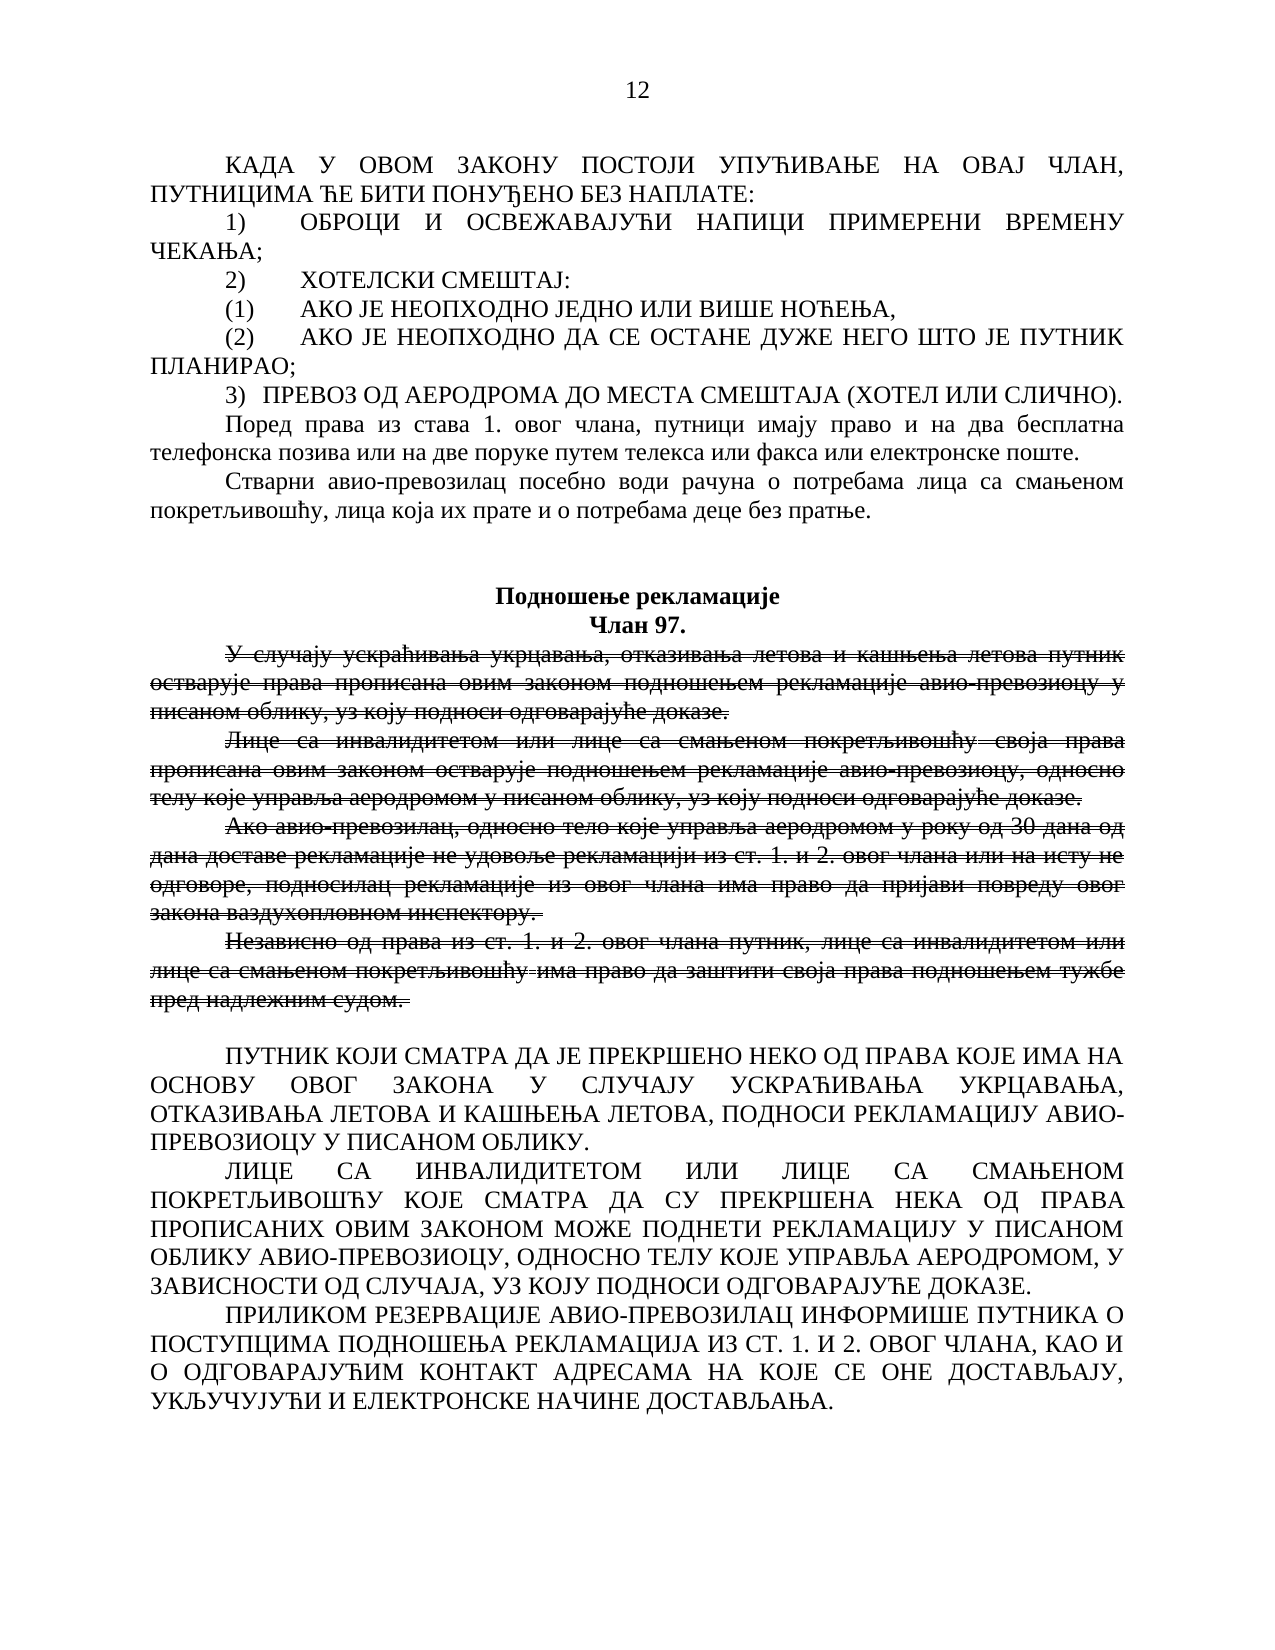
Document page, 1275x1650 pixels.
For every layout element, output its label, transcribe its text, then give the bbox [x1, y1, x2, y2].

text Лице са инвалидитетом или лице са смањеном покретљивошћу своја права прописана овим законом остварује подношењем рекламације авио-превозиоцу, односно телу које управља аеродромом у писаном облику, уз коју подноси одговарајуће доказе. [150, 773, 1125, 811]
text Члан 97. [225, 610, 1050, 639]
text Лице са инвалидитетом или лице са смањеном покретљивошћу своја права прописана овим законом остварује подношењем рекламације авио-превозиоцу, односно телу које управља аеродромом у писаном облику, уз коју подноси одговарајуће доказе. [150, 725, 1125, 769]
text У случају ускраћивања укрцавања, отказивања летова и кашњења летова путник остварује права прописана овим законом подношењем рекламације авио-превозиоцу у писаном облику, уз коју подноси одговарајуће доказе. [150, 639, 1125, 683]
text 3) ПРЕВОЗ ОД АЕРОДРОМА ДО МЕСТА СМЕШТАЈА (ХОТЕЛ ИЛИ СЛИЧНО). [150, 380, 1125, 409]
text Ако авио-превозилац, односно тело које управља аеродромом у року од 30 дана од дана доставе рекламације не удовоље рекламацији из ст. 1. и 2. овог члана или на исту не одговоре, подносилац рекламације из овог члана има право да пријави повреду овог закона ваздухопловном инспектору. [150, 888, 1125, 926]
text 1) ОБРОЦИ И ОСВЕЖАВАЈУЋИ НАПИЦИ ПРИМЕРЕНИ ВРЕМЕНУ ЧЕКАЊА; [150, 207, 1125, 265]
text Подношење рекламације [225, 581, 1050, 610]
text (2) АКО ЈЕ НЕОПХОДНО ДА СЕ ОСТАНЕ ДУЖЕ НЕГО ШТО ЈЕ ПУТНИК ПЛАНИРАО; [150, 322, 1125, 380]
text ПУТНИК КОЈИ СМАТРА ДА ЈЕ ПРЕКРШЕНО НЕКО ОД ПРАВА КОЈЕ ИМА НА ОСНОВУ ОВОГ ЗАКОНА У СЛУЧАЈУ УСКРАЋИВАЊА УКРЦАВАЊА, ОТКАЗИВАЊА ЛЕТОВА И КАШЊЕЊА ЛЕТОВА, ПОДНОСИ РЕКЛАМАЦИЈУ АВИО-ПРЕВОЗИОЦУ У ПИСАНОМ ОБЛИКУ. [150, 1041, 1125, 1156]
text Поред права из става 1. овог члана, путници имају право и на два бесплатна телефонска позива или на две поруке путем телекса или факса или електронске поште. [150, 409, 1125, 466]
text Независно од права из ст. 1. и 2. овог члана путник, лице са инвалидитетом или лице са смањеном покретљивошћу има право да заштити своја права подношењем тужбе пред надлежним судом. [150, 974, 1125, 1012]
text (1) АКО ЈЕ НЕОПХОДНО ЈЕДНО ИЛИ ВИШЕ НОЋЕЊА, [150, 294, 1125, 322]
text КАДА У ОВОМ ЗАКОНУ ПОСТОЈИ УПУЋИВАЊЕ НА ОВАЈ ЧЛАН, ПУТНИЦИМА ЋЕ БИТИ ПОНУЂЕНО БЕЗ НАПЛАТЕ: [150, 150, 1125, 207]
text 2) ХОТЕЛСКИ СМЕШТАЈ: [150, 265, 1125, 294]
text ПРИЛИКОМ РЕЗЕРВАЦИЈЕ АВИО-ПРЕВОЗИЛАЦ ИНФОРМИШЕ ПУТНИКА О ПОСТУПЦИМА ПОДНОШЕЊА РЕКЛАМАЦИЈA ИЗ СТ. 1. И 2. ОВОГ ЧЛАНА, КАО И О ОДГОВАРАЈУЋИМ КОНТАКТ АДРЕСАМА НА КОЈЕ СЕ ОНЕ ДОСТАВЉАЈУ, УКЉУЧУЈУЋИ И ЕЛЕКТРОНСКЕ НАЧИНЕ ДОСТАВЉАЊА. [150, 1300, 1125, 1415]
text Ако авио-превозилац, односно тело које управља аеродромом у року од 30 дана од дана доставе рекламације не удовоље рекламацији из ст. 1. и 2. овог члана или на исту не одговоре, подносилац рекламације из овог члана има право да пријави повреду овог закона ваздухопловном инспектору. [150, 811, 1125, 884]
text У случају ускраћивања укрцавања, отказивања летова и кашњења летова путник остварује права прописана овим законом подношењем рекламације авио-превозиоцу у писаном облику, уз коју подноси одговарајуће доказе. [150, 686, 1125, 725]
text ЛИЦЕ СА ИНВАЛИДИТЕТОМ ИЛИ ЛИЦЕ СА СМАЊЕНОМ ПОКРЕТЉИВОШЋУ КОЈЕ СМАТРА ДА СУ ПРЕКРШЕНА НЕКА ОД ПРАВА ПРОПИСАНИХ ОВИМ ЗАКОНОМ МОЖЕ ПОДНЕТИ РЕКЛАМАЦИЈУ У ПИСАНОМ ОБЛИКУ АВИО-ПРЕВОЗИОЦУ, ОДНОСНО ТЕЛУ КОЈЕ УПРАВЉА АЕРОДРОМОМ, У ЗАВИСНОСТИ ОД СЛУЧАЈА, УЗ КОЈУ ПОДНОСИ ОДГОВАРАЈУЋЕ ДОКАЗЕ. [150, 1156, 1125, 1300]
text Стварни авио-превозилац посебно води рачуна о потребама лица са смањеном покретљивошћу, лица која их прате и о потребама деце без пратње. [150, 466, 1125, 524]
text Независно од права из ст. 1. и 2. овог члана путник, лице са инвалидитетом или лице са смањеном покретљивошћу има право да заштити своја права подношењем тужбе пред надлежним судом. [150, 926, 1125, 970]
